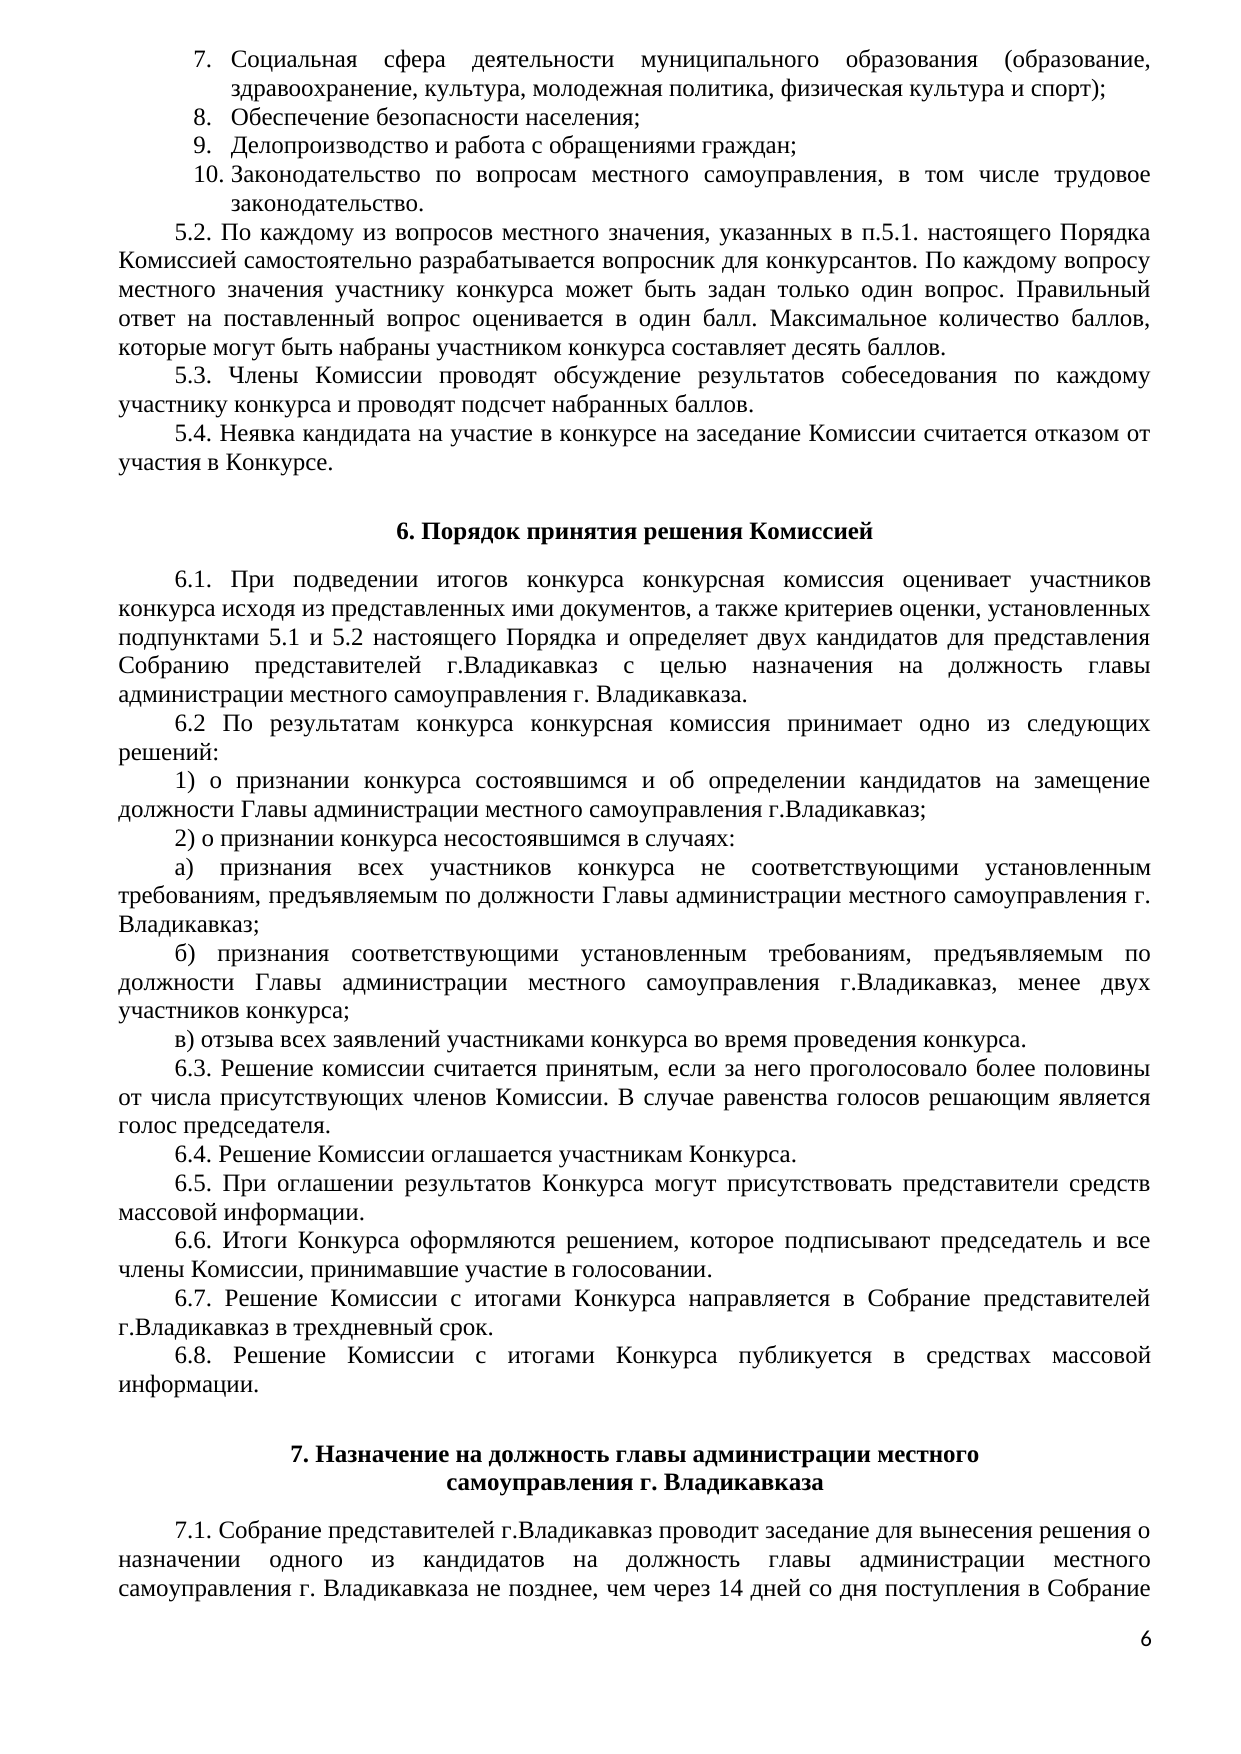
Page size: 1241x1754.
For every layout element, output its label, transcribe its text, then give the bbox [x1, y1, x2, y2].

text 6. Порядок принятия решения Комиссией [118, 516, 1152, 545]
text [118, 1515, 1152, 1602]
text 5.3. Члены Комиссии проводят обсуждение результатов собеседования по каждому участнику конкурса и проводят подсчет набранных баллов. [118, 361, 1152, 418]
text 5.4. Неявка кандидата на участие в конкурсе на заседание Комиссии считается отказом от участия в Конкурсе. [118, 418, 1152, 476]
list Законодательство по вопросам местного самоуправления, в том числе трудовое законодательство. [193, 159, 1152, 217]
text 6.3. Решение комиссии считается принятым, если за него проголосовало более половины от числа присутствующих членов Комиссии. В случае равенства голосов решающим является голос председателя. [118, 1053, 1152, 1139]
text 6.5. При оглашении результатов Конкурса могут присутствовать представители средств массовой информации. [118, 1168, 1152, 1226]
text 1) о признании конкурса состоявшимся и об определении кандидатов на замещение должности Главы администрации местного самоуправления г.Владикавказ; [118, 766, 1152, 823]
text 6.1. При подведении итогов конкурса конкурсная комиссия оценивает участников конкурса исходя из представленных ими документов, а также критериев оценки, установленных подпунктами 5.1 и 5.2 настоящего Порядка и определяет двух кандидатов для представления Собранию представителей г.Владикавказ с целью назначения на должность главы администрации местного самоуправления г. Владикавказа. [118, 564, 1152, 708]
text 2) о признании конкурса несостоявшимся в случаях: [118, 823, 1152, 852]
list Социальная сфера деятельности муниципального образования (образование, здравоохранение, культура, молодежная политика, физическая культура и спорт); [193, 44, 1152, 102]
list Обеспечение безопасности населения; [193, 102, 1152, 131]
text 6.4. Решение Комиссии оглашается участникам Конкурса. [118, 1139, 1152, 1168]
text 7. Назначение на должность главы администрации местного [118, 1439, 1152, 1467]
text 6.2 По результатам конкурса конкурсная комиссия принимает одно из следующих решений: [118, 708, 1152, 766]
list Делопроизводство и работа с обращениями граждан; [193, 131, 1152, 159]
text 6.7. Решение Комиссии с итогами Конкурса направляется в Собрание представителей г.Владикавказ в трехдневный срок. [118, 1283, 1152, 1341]
text самоуправления г. Владикавказа [118, 1467, 1152, 1496]
text а) признания всех участников конкурса не соответствующими установленным требованиям, предъявляемым по должности Главы администрации местного самоуправления г. Владикавказ; [118, 852, 1152, 938]
text б) признания соответствующими установленным требованиям, предъявляемым по должности Главы администрации местного самоуправления г.Владикавказ, менее двух участников конкурса; [118, 938, 1152, 1024]
text 6.8. Решение Комиссии с итогами Конкурса публикуется в средствах массовой информации. [118, 1341, 1152, 1398]
text в) отзыва всех заявлений участниками конкурса во время проведения конкурса. [118, 1024, 1152, 1053]
text 6.6. Итоги Конкурса оформляются решением, которое подписывают председатель и все члены Комиссии, принимавшие участие в голосовании. [118, 1226, 1152, 1283]
text 5.2. По каждому из вопросов местного значения, указанных в п.5.1. настоящего Порядка Комиссией самостоятельно разрабатывается вопросник для конкурсантов. По каждому вопросу местного значения участнику конкурса может быть задан только один вопрос. Правильный ответ на поставленный вопрос оценивается в один балл. Максимальное количество баллов, которые могут быть набраны участником конкурса составляет десять баллов. [118, 217, 1152, 361]
